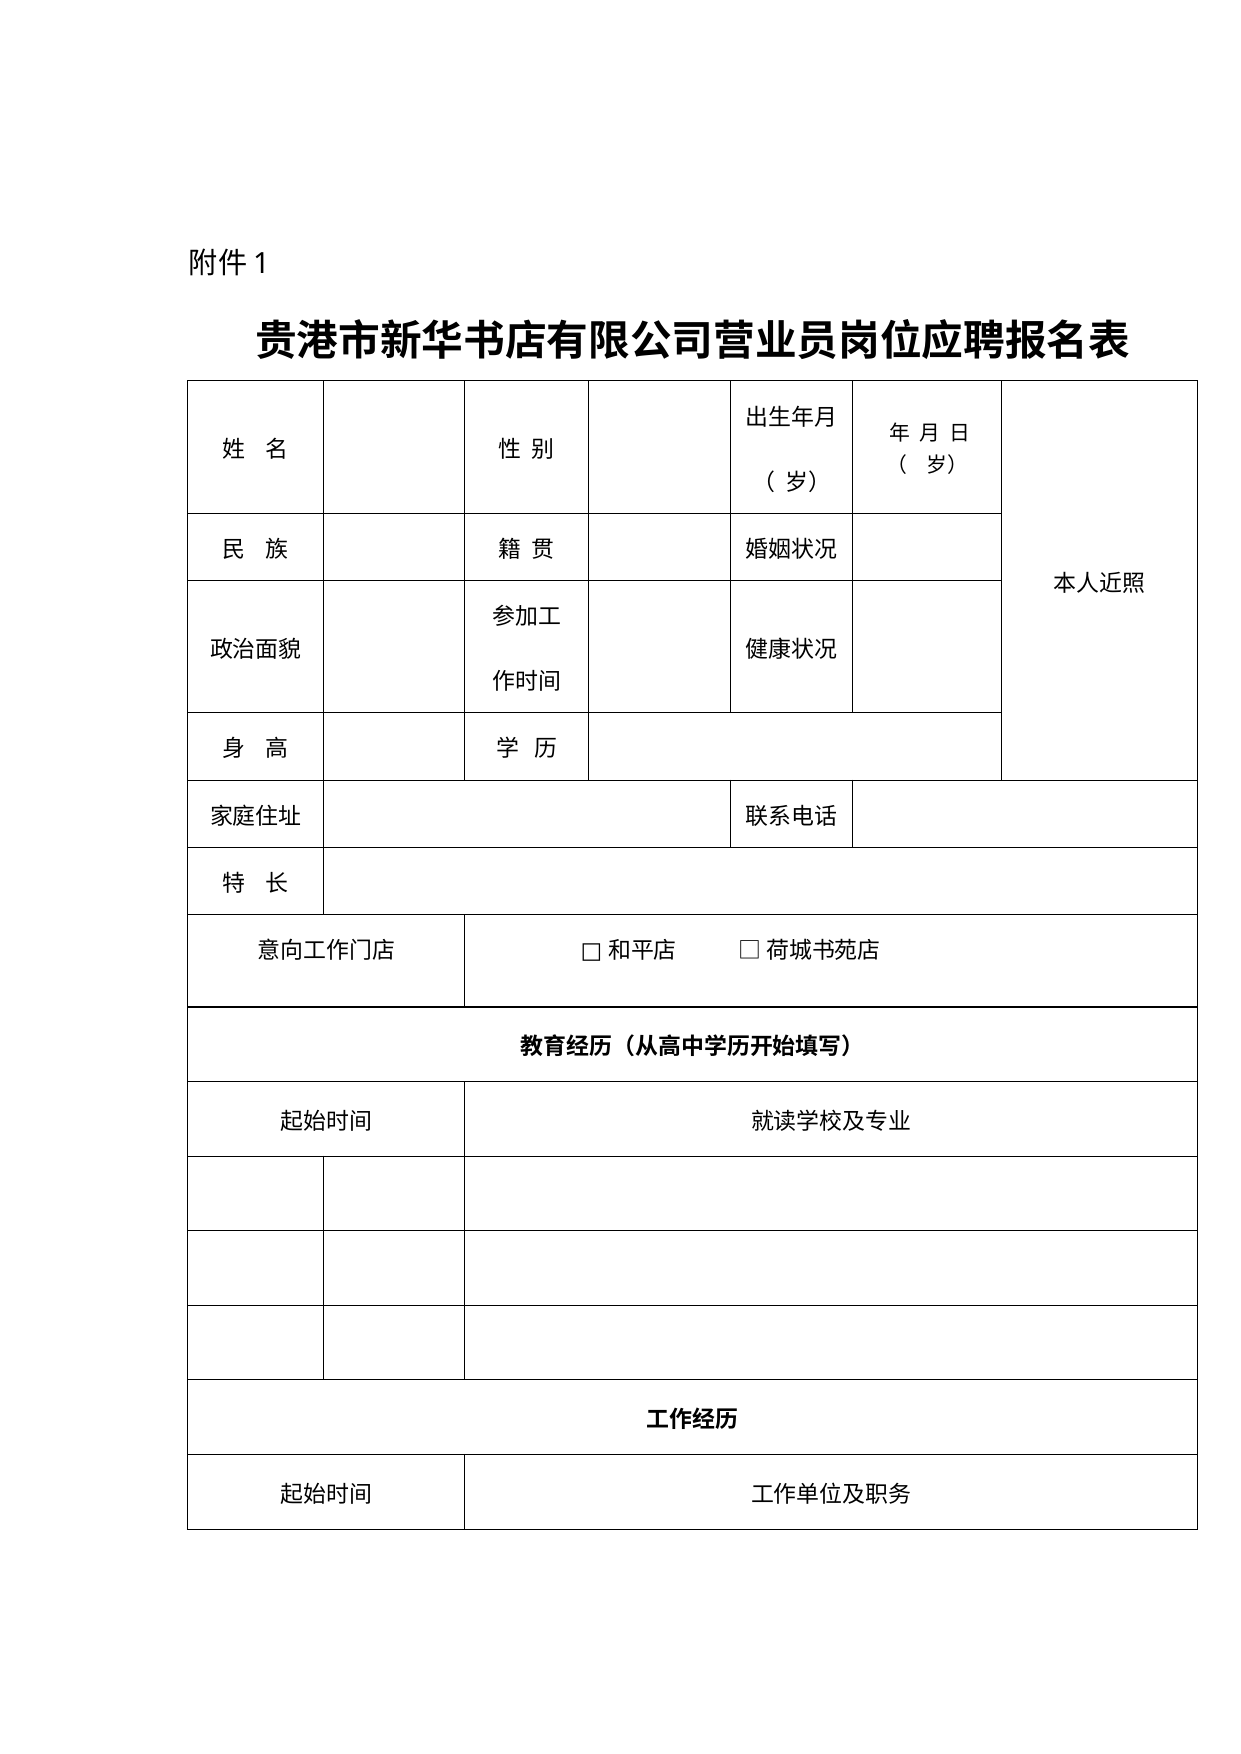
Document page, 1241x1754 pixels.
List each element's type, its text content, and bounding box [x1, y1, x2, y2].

table_cell 学 历 [465, 713, 588, 779]
table_cell [188, 1231, 323, 1305]
table_cell [589, 581, 730, 712]
table_cell [324, 381, 464, 513]
table_cell [324, 1306, 464, 1379]
table_cell [465, 1306, 1197, 1379]
table_cell 政治面貌 [188, 581, 323, 712]
table_cell [324, 1231, 464, 1305]
table_cell 特 长 [188, 848, 323, 914]
table_cell [465, 1231, 1197, 1305]
table_cell [324, 1157, 464, 1230]
table_cell [853, 581, 1001, 712]
table_cell 身 高 [188, 713, 323, 779]
table_cell [324, 848, 1197, 914]
table_cell [324, 713, 464, 779]
table_cell 性 别 [465, 381, 588, 513]
table_cell [853, 781, 1197, 847]
table_cell [853, 514, 1001, 580]
table_cell 教育经历（从高中学历开始填写） [188, 1008, 1197, 1081]
table_cell 起始时间 [188, 1082, 464, 1156]
table_cell 姓 名 [188, 381, 323, 513]
table_cell [188, 1306, 323, 1379]
table_cell 工作经历 [188, 1380, 1197, 1454]
table_cell 贵港市新华书店有限公司营业员岗位应聘报名表 [188, 293, 1197, 380]
table_cell 起始时间 [188, 1455, 464, 1528]
table_cell 就读学校及专业 [465, 1082, 1197, 1156]
table_cell [324, 781, 730, 847]
table_cell [589, 514, 730, 580]
table_cell 联系电话 [731, 781, 852, 847]
table_cell [324, 514, 464, 580]
table_cell [465, 1157, 1197, 1230]
table_cell 家庭住址 [188, 781, 323, 847]
table_cell 意向工作门店 [188, 915, 464, 1006]
table_cell 年 月 日 （ 岁） [853, 381, 1001, 513]
table_cell 出生年月 （ 岁） [731, 381, 852, 513]
table_cell [589, 381, 730, 513]
table_cell 工作单位及职务 [465, 1455, 1197, 1528]
table_cell 婚姻状况 [731, 514, 852, 580]
table_header 附件1 [188, 162, 1197, 293]
table_cell 本人近照 [1002, 381, 1197, 779]
table_cell □ 和平店 □ 荷城书苑店 [465, 915, 1197, 1006]
table_cell 籍 贯 [465, 514, 588, 580]
table_cell [188, 1157, 323, 1230]
table_cell 健康状况 [731, 581, 852, 712]
table_cell [324, 581, 464, 712]
table_cell 民 族 [188, 514, 323, 580]
table_cell [589, 713, 1001, 779]
table_cell 参加工 作时间 [465, 581, 588, 712]
